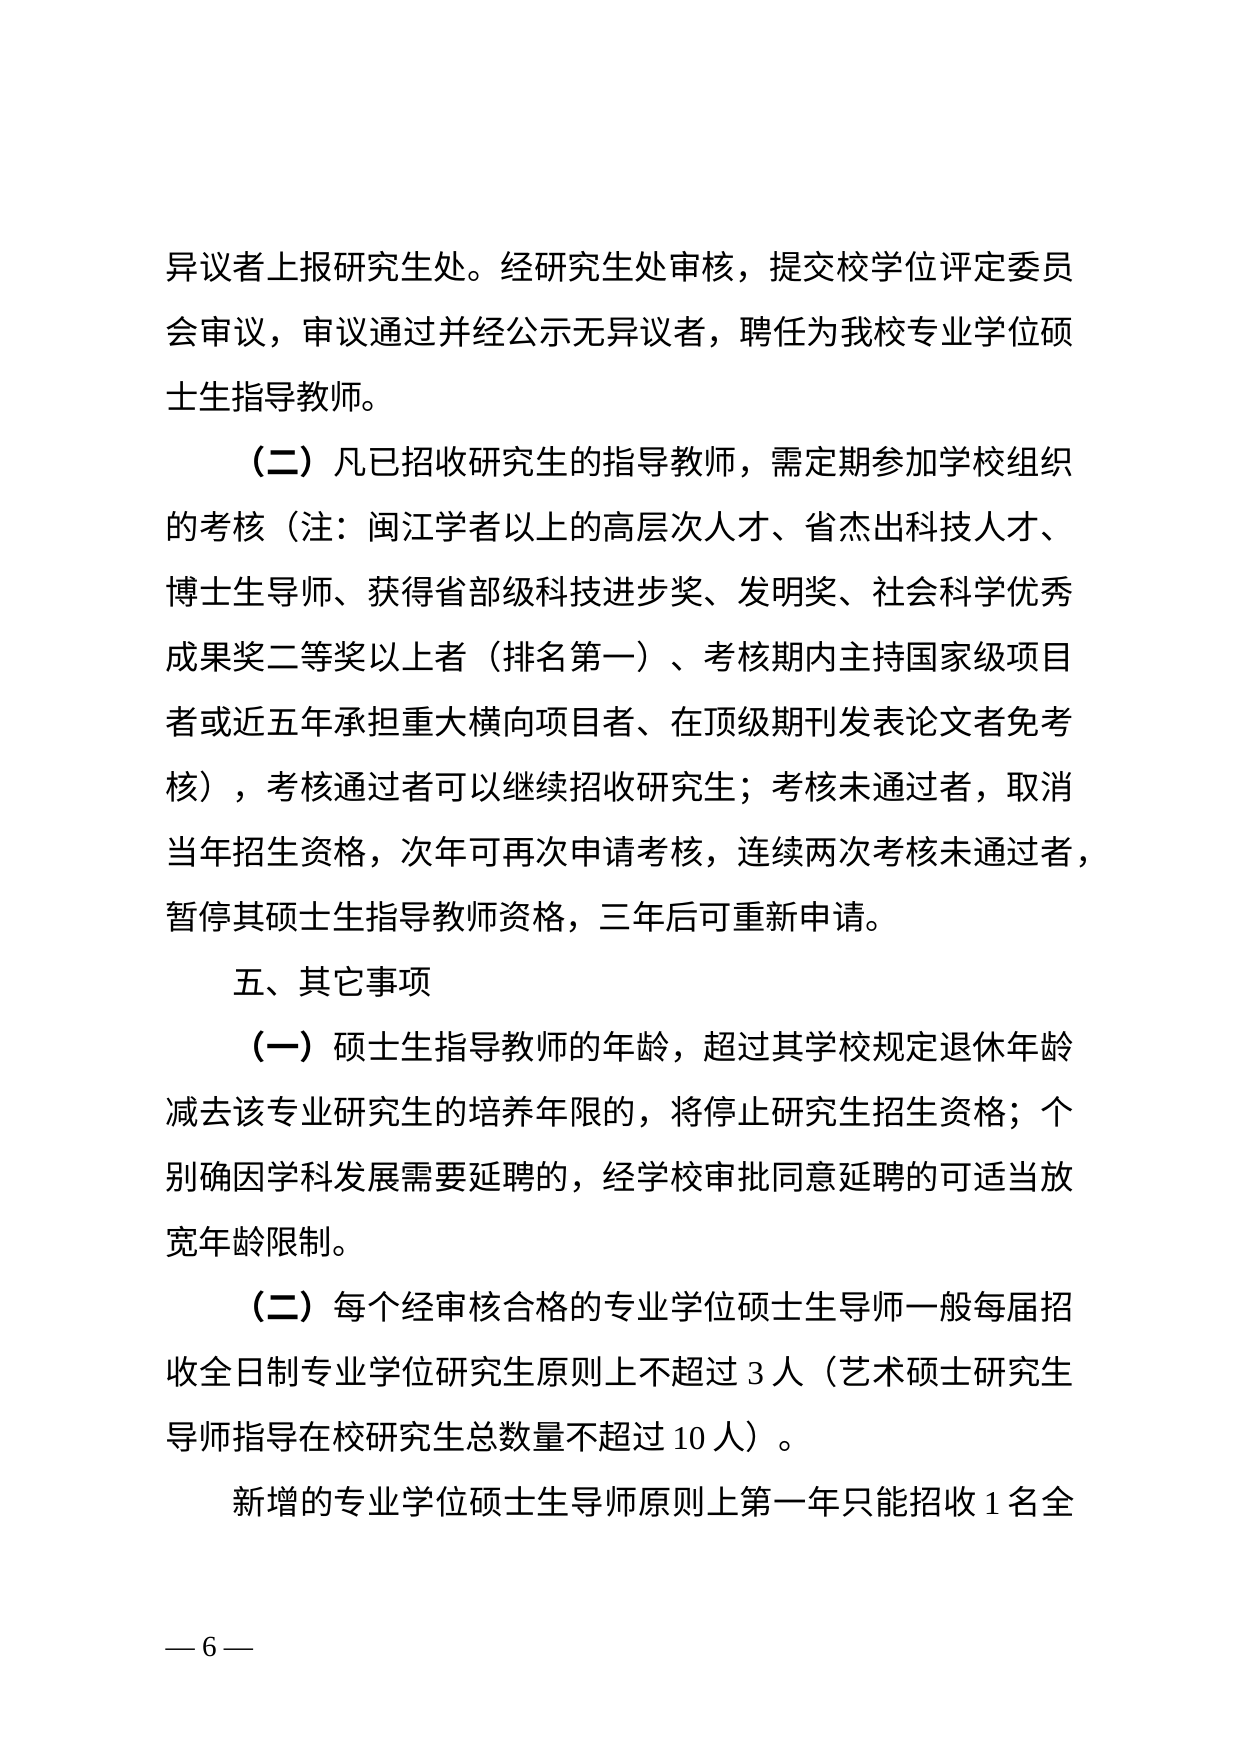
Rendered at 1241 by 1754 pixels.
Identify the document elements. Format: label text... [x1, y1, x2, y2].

text （二）每个经审核合格的专业学位硕士生导师一般每届招收全日制专业学位研究生原则上不超过3人（艺术硕士研究生导师指导在校研究生总数量不超过10人）。 [165, 1273, 1075, 1468]
text （一）硕士生指导教师的年龄，超过其学校规定退休年龄减去该专业研究生的培养年限的，将停止研究生招生资格；个别确因学科发展需要延聘的，经学校审批同意延聘的可适当放宽年龄限制。 [165, 1013, 1075, 1273]
text （二）凡已招收研究生的指导教师，需定期参加学校组织的考核（注：闽江学者以上的高层次人才、省杰出科技人才、博士生导师、获得省部级科技进步奖、发明奖、社会科学优秀成果奖二等奖以上者（排名第一）、考核期内主持国家级项目者或近五年承担重大横向项目者、在顶级期刊发表论文者免考核），考核通过者可以继续招收研究生；考核未通过者，取消当年招生资格，次年可再次申请考核，连续两次考核未通过者，暂停其硕士生指导教师资格，三年后可重新申请。 [165, 428, 1075, 948]
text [165, 233, 1075, 428]
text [165, 1468, 1075, 1533]
text 五、其它事项 [165, 948, 1075, 1013]
